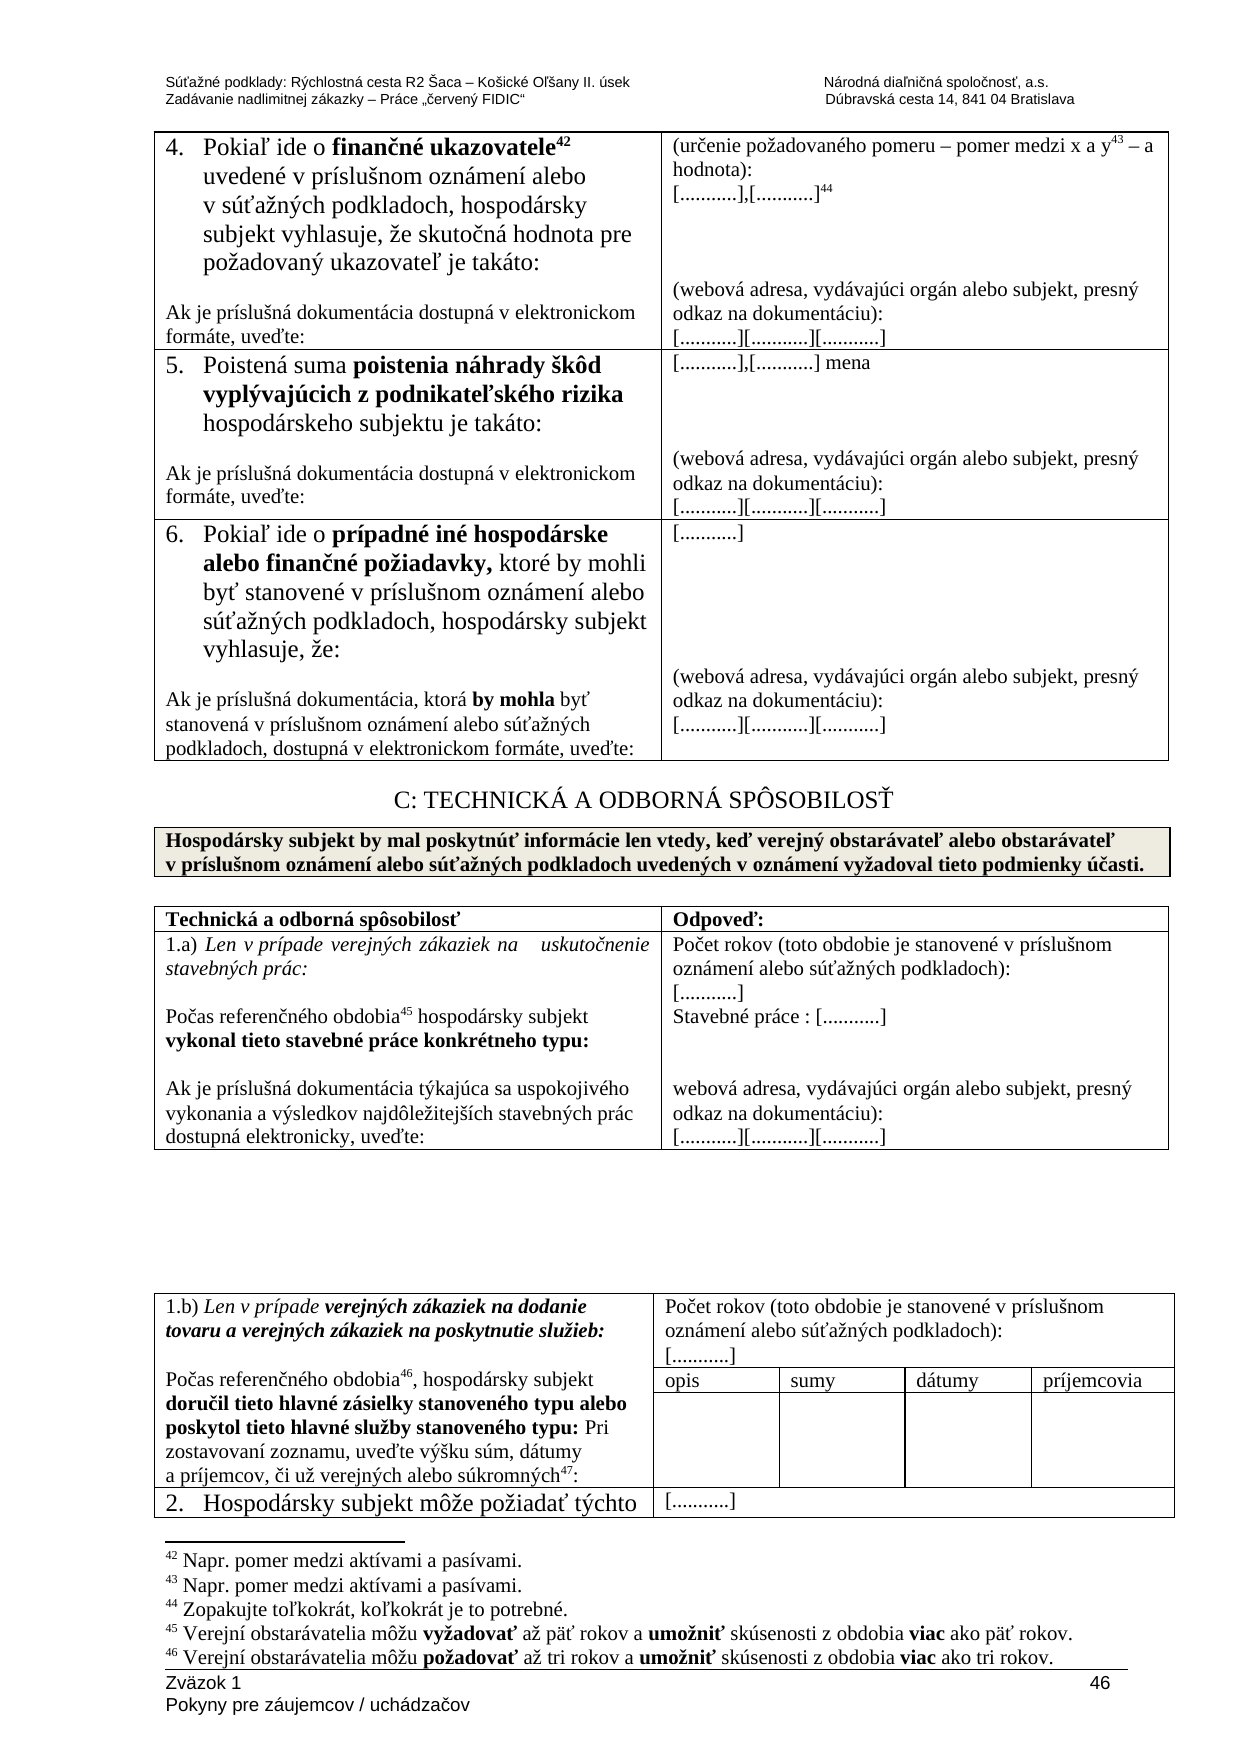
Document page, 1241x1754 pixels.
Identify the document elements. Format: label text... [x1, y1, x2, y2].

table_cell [155, 1488, 653, 1517]
table_cell 1.a) Len v prípade verejných zákaziek na uskutočnenie stavebných prác: Počas referenčného obdobia hospodársky subjekt vykonal tieto stavebné práce konkrétneho typu: Ak je príslušná dokumentácia týkajúca sa uspokojivého vykonania a výsledkov najdôležitejších stavebných prác dostupná elektronicky, uveďte: [155, 932, 661, 1148]
table_cell opis [654, 1368, 779, 1392]
table_cell Poistená suma poistenia náhrady škôd vyplývajúcich z podnikateľského rizika hospodárskeho subjektu je takáto: Ak je príslušná dokumentácia dostupná v elektronickom formáte, uveďte: [155, 350, 661, 518]
table_header Pokiaľ ide o finančné ukazovatele uvedené v príslušnom oznámení alebo v súťažných podkladoch, hospodársky subjekt vyhlasuje, že skutočná hodnota pre požadovaný ukazovateľ je takáto: Ak je príslušná dokumentácia dostupná v elektronickom formáte, uveďte: [155, 133, 661, 349]
table_cell [1032, 1393, 1174, 1487]
table_header 1.b) Len v prípade verejných zákaziek na dodanie tovaru a verejných zákaziek na poskytnutie služieb: Počas referenčného obdobia, hospodársky subjekt doručil tieto hlavné zásielky stanoveného typu alebo poskytol tieto hlavné služby stanoveného typu: Pri zostavovaní zoznamu, uveďte výšku súm, dátumy a príjemcov, či už verejných alebo súkromných: [155, 1294, 653, 1487]
table_cell Počet rokov (toto obdobie je stanovené v príslušnom oznámení alebo súťažných podkladoch): [...........] Stavebné práce : [...........] webová adresa, vydávajúci orgán alebo subjekt, presný odkaz na dokumentáciu): [...........][...........][...........] [662, 932, 1168, 1148]
table_header Hospodársky subjekt by mal poskytnúť informácie len vtedy, keď verejný obstarávateľ alebo obstarávateľ v príslušnom oznámení alebo súťažných podkladoch uvedených v oznámení vyžadoval tieto podmienky účasti. [155, 828, 1169, 876]
table_cell [...........] (webová adresa, vydávajúci orgán alebo subjekt, presný odkaz na dokumentáciu): [...........][...........][...........] [662, 520, 1168, 759]
table_header (určenie požadovaného pomeru – pomer medzi x a y – a hodnota): [...........],[...........] (webová adresa, vydávajúci orgán alebo subjekt, presný odkaz na dokumentáciu): [...........][...........][...........] [662, 133, 1168, 349]
table_cell dátumy [906, 1368, 1031, 1392]
text C: TECHNICKÁ A ODBORNÁ SPÔSOBILOSŤ [165, 786, 1122, 814]
table_cell [906, 1393, 1031, 1487]
table_cell [654, 1393, 779, 1487]
table_cell príjemcovia [1032, 1368, 1174, 1392]
table_cell sumy [780, 1368, 904, 1392]
table_header Odpoveď: [662, 907, 1168, 931]
table_header Počet rokov (toto obdobie je stanovené v príslušnom oznámení alebo súťažných podkladoch): [...........] [654, 1294, 1174, 1367]
table_header Technická a odborná spôsobilosť [155, 907, 661, 931]
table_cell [654, 1488, 1174, 1517]
table_cell [...........],[...........] mena (webová adresa, vydávajúci orgán alebo subjekt, presný odkaz na dokumentáciu): [...........][...........][...........] [662, 350, 1168, 518]
table_cell [780, 1393, 904, 1487]
table_cell Pokiaľ ide o prípadné iné hospodárske alebo finančné požiadavky, ktoré by mohli byť stanovené v príslušnom oznámení alebo súťažných podkladoch, hospodársky subjekt vyhlasuje, že: Ak je príslušná dokumentácia, ktorá by mohla byť stanovená v príslušnom oznámení alebo súťažných podkladoch, dostupná v elektronickom formáte, uveďte: [155, 520, 661, 759]
